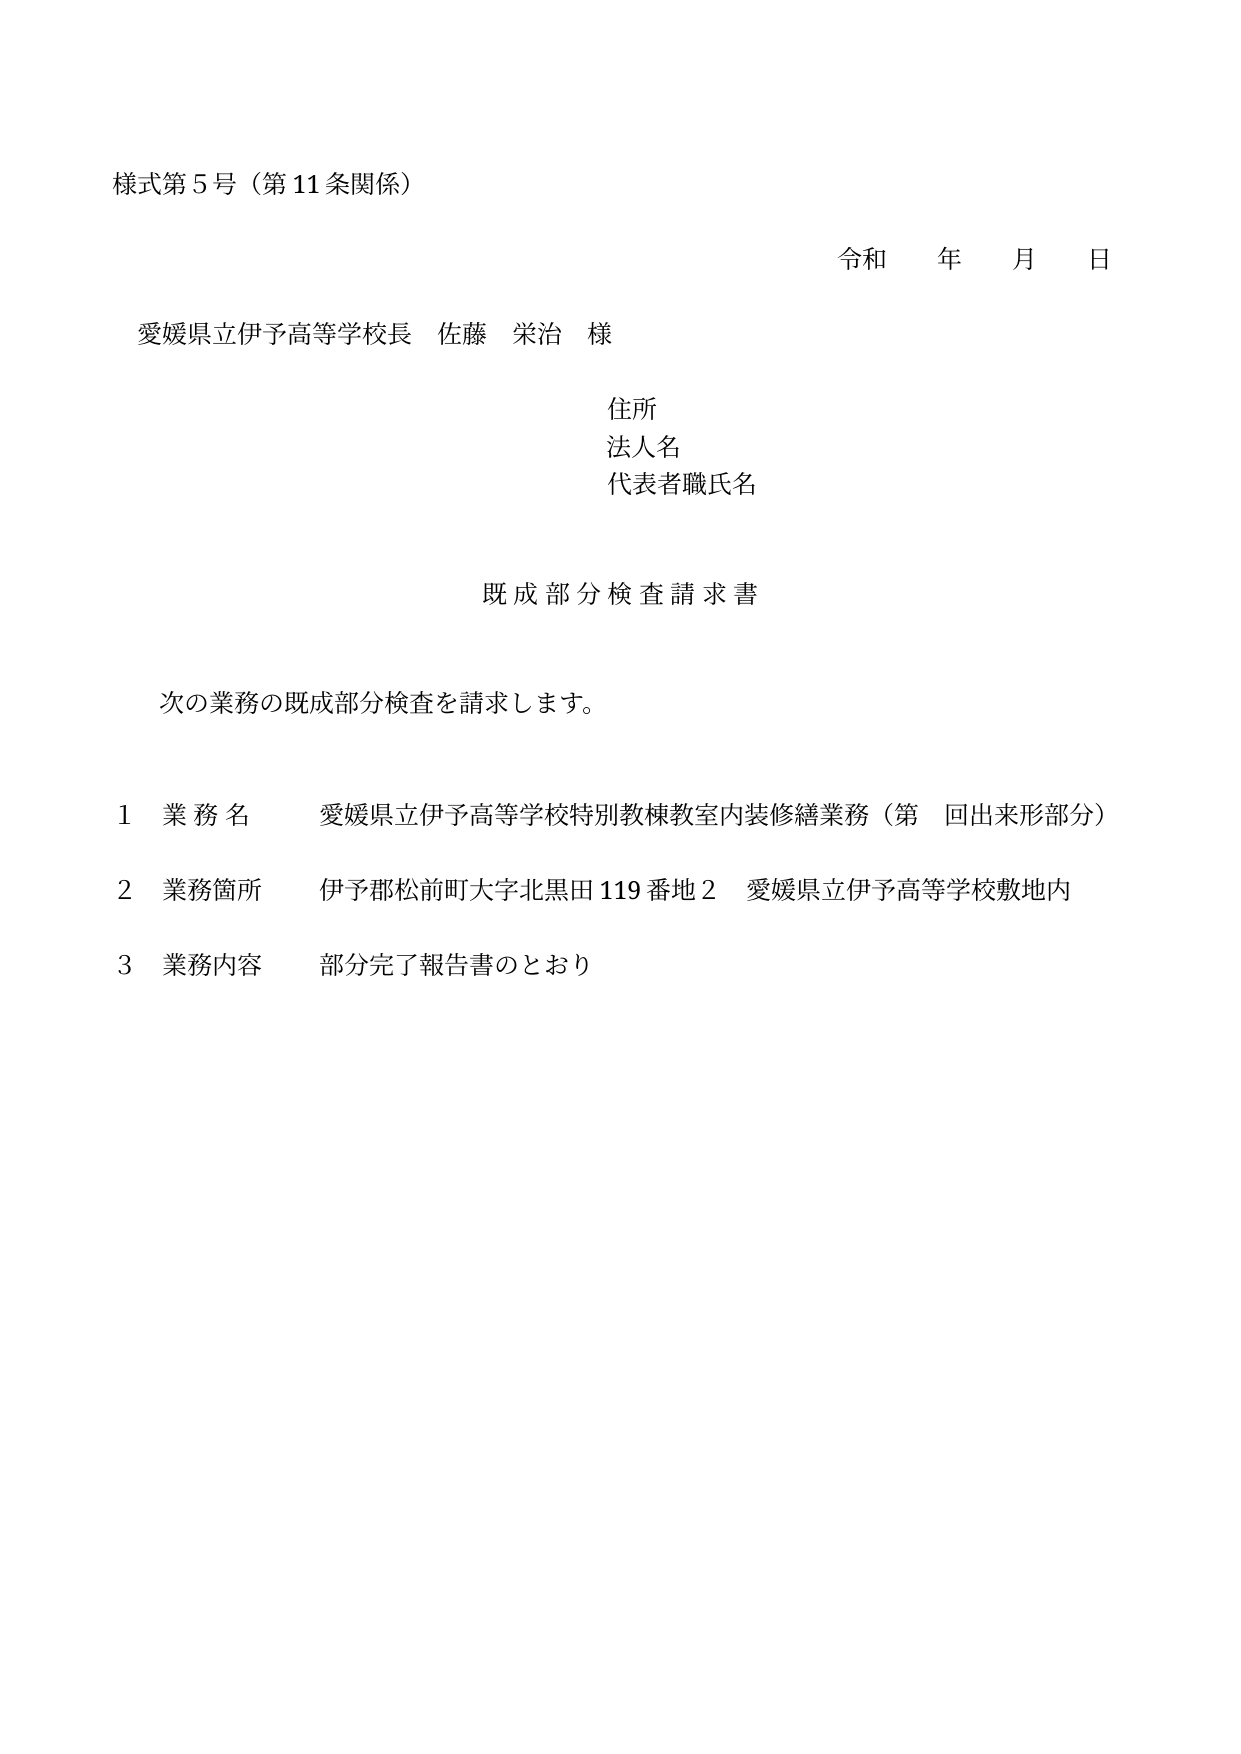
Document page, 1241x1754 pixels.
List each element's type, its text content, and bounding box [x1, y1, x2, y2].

text 愛媛県立伊予高等学校長 佐藤 栄治 様 [112, 314, 1128, 352]
text 令和 年 月 日 [112, 239, 1112, 277]
text 代表者職氏名 [112, 464, 1128, 502]
text 次の業務の既成部分検査を請求します。 [134, 683, 1097, 720]
text 既 成 部 分 検 査 請 求 書 [112, 573, 1128, 611]
text 様式第５号（第11条関係） [112, 164, 1128, 202]
text １ 業務名 愛媛県立伊予高等学校特別教棟教室内装修繕業務（第 回出来形部分） [112, 795, 1128, 833]
text 住所 [112, 389, 1128, 427]
text 法人名 [112, 427, 1128, 464]
text ２ 業務箇所 伊予郡松前町大字北黒田119番地２ 愛媛県立伊予高等学校敷地内 [112, 870, 1128, 908]
text ３ 業務内容 部分完了報告書のとおり [112, 945, 1128, 983]
